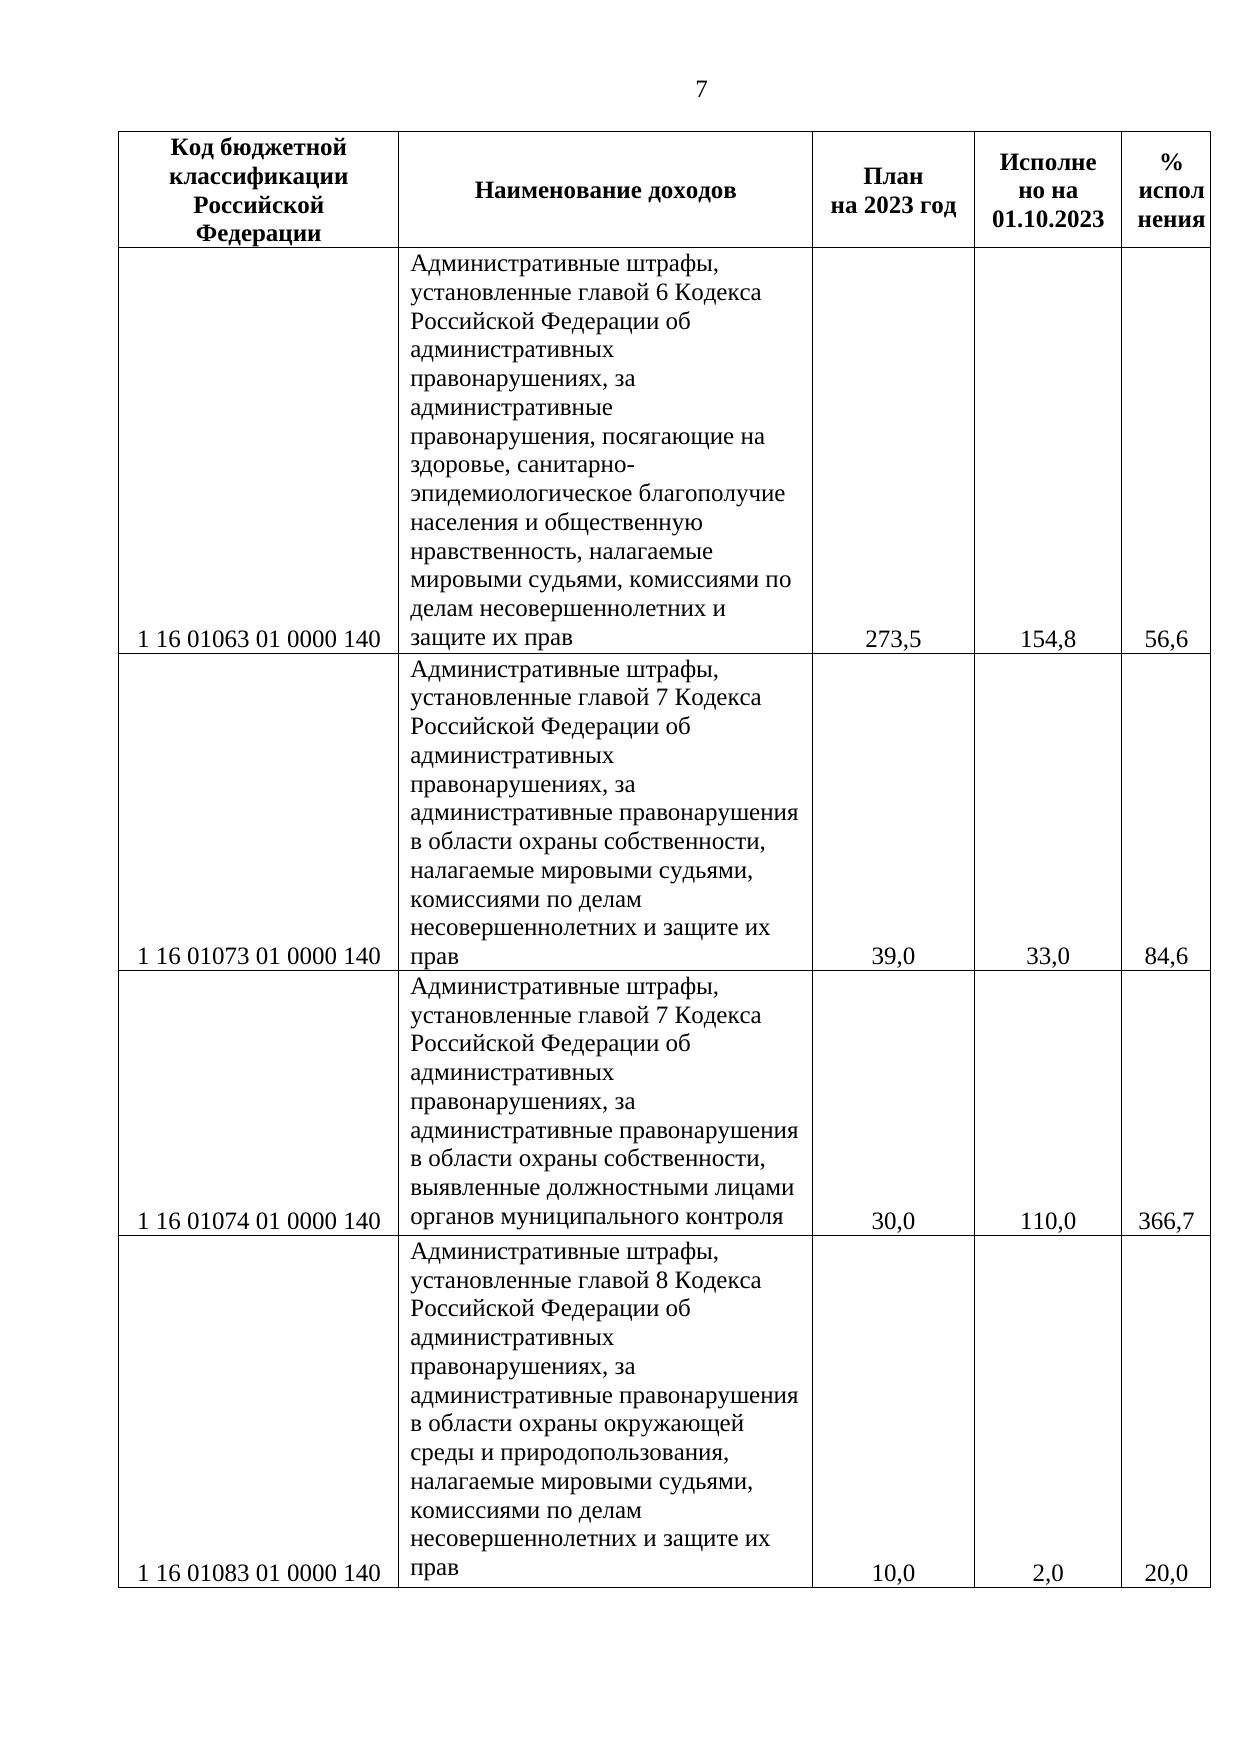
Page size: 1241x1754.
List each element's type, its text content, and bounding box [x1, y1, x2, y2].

table_cell 273,5 [813, 248, 974, 653]
table_cell 154,8 [975, 248, 1121, 653]
table_header Код бюджетной классификации Российской Федерации [119, 132, 398, 247]
table_cell 39,0 [813, 654, 974, 970]
table_header Исполне но на 01.10.2023 [975, 132, 1121, 247]
table_cell 30,0 [813, 971, 974, 1235]
table_cell Административные штрафы, установленные главой 8 Кодекса Российской Федерации об административных правонарушениях, за административные правонарушения в области охраны окружающей среды и природопользования, налагаемые мировыми судьями, комиссиями по делам несовершеннолетних и защите их прав [399, 1236, 812, 1587]
table_cell 56,6 [1122, 248, 1210, 653]
table_cell 1 16 01074 01 0000 140 [119, 971, 398, 1235]
table_cell 20,0 [1122, 1236, 1210, 1587]
table_cell 1 16 01083 01 0000 140 [119, 1236, 398, 1587]
table_cell 84,6 [1122, 654, 1210, 970]
table_cell 10,0 [813, 1236, 974, 1587]
table_cell 33,0 [975, 654, 1121, 970]
table_cell 366,7 [1122, 971, 1210, 1235]
table_cell 110,0 [975, 971, 1121, 1235]
table_cell 1 16 01073 01 0000 140 [119, 654, 398, 970]
table_header % исполнения [1122, 132, 1210, 247]
table_header Наименование доходов [399, 132, 812, 247]
table_cell Административные штрафы, установленные главой 7 Кодекса Российской Федерации об административных правонарушениях, за административные правонарушения в области охраны собственности, выявленные должностными лицами органов муниципального контроля [399, 971, 812, 1235]
table_cell Административные штрафы, установленные главой 7 Кодекса Российской Федерации об административных правонарушениях, за административные правонарушения в области охраны собственности, налагаемые мировыми судьями, комиссиями по делам несовершеннолетних и защите их прав [399, 654, 812, 970]
table_cell 2,0 [975, 1236, 1121, 1587]
table_cell 1 16 01063 01 0000 140 [119, 248, 398, 653]
table_cell Административные штрафы, установленные главой 6 Кодекса Российской Федерации об административных правонарушениях, за административные правонарушения, посягающие на здоровье, санитарно-эпидемиологическое благополучие населения и общественную нравственность, налагаемые мировыми судьями, комиссиями по делам несовершеннолетних и защите их прав [399, 248, 812, 653]
table_header План на 2023 год [813, 132, 974, 247]
